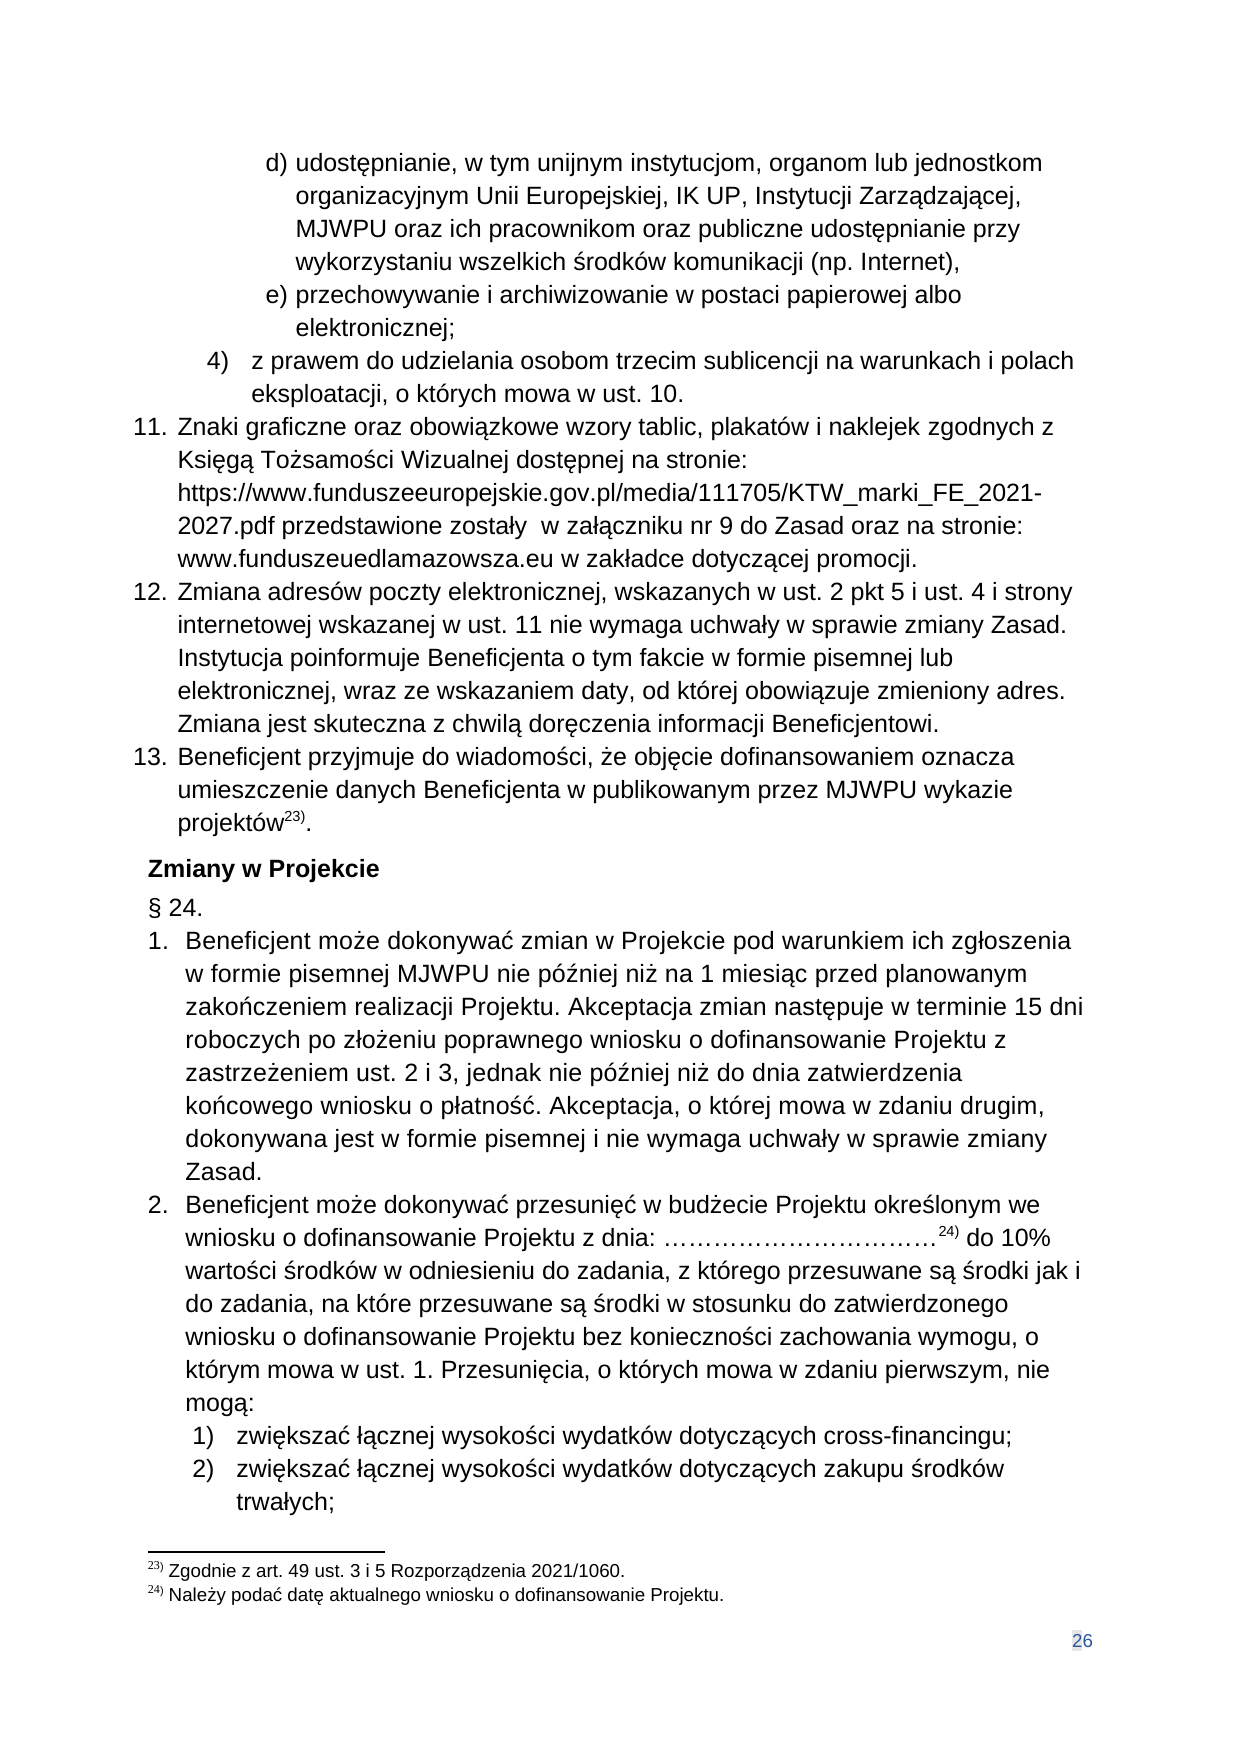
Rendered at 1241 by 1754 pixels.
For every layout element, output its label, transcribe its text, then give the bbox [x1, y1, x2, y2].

list przechowywanie i archiwizowanie w postaci papierowej albo elektronicznej; [265, 280, 1093, 341]
list zwiększać łącznej wysokości wydatków dotyczących cross-financingu; [192, 1421, 1093, 1450]
list Beneficjent może dokonywać zmian w Projekcie pod warunkiem ich zgłoszenia w formie pisemnej MJWPU nie później niż na 1 miesiąc przed planowanym zakończeniem realizacji Projektu. Akceptacja zmian następuje w terminie 15 dni roboczych po złożeniu poprawnego wniosku o dofinansowanie Projektu z zastrzeżeniem ust. 2 i 3, jednak nie później niż do dnia zatwierdzenia końcowego wniosku o płatność. Akceptacja, o której mowa w zdaniu drugim, dokonywana jest w formie pisemnej i nie wymaga uchwały w sprawie zmiany Zasad. [148, 926, 1093, 1186]
list Beneficjent przyjmuje do wiadomości, że objęcie dofinansowaniem oznacza umieszczenie danych Beneficjenta w publikowanym przez MJWPU wykazie projektów). [133, 742, 1093, 837]
list z prawem do udzielania osobom trzecim sublicencji na warunkach i polach eksploatacji, o których mowa w ust. 10. [207, 346, 1093, 407]
subtitle Zmiany w Projekcie [148, 853, 1093, 882]
list zwiększać łącznej wysokości wydatków dotyczących zakupu środków trwałych; [192, 1454, 1093, 1516]
list udostępnianie, w tym unijnym instytucjom, organom lub jednostkom organizacyjnym Unii Europejskiej, IK UP, Instytucji Zarządzającej, MJWPU oraz ich pracownikom oraz publiczne udostępnianie przy wykorzystaniu wszelkich środków komunikacji (np. Internet), [265, 148, 1093, 275]
subtitle § 24. [148, 893, 1093, 922]
list Zmiana adresów poczty elektronicznej, wskazanych w ust. 2 pkt 5 i ust. 4 i strony internetowej wskazanej w ust. 11 nie wymaga uchwały w sprawie zmiany Zasad. Instytucja poinformuje Beneficjenta o tym fakcie w formie pisemnej lub elektronicznej, wraz ze wskazaniem daty, od której obowiązuje zmieniony adres. Zmiana jest skuteczna z chwilą doręczenia informacji Beneficjentowi. [133, 577, 1093, 738]
list Znaki graficzne oraz obowiązkowe wzory tablic, plakatów i naklejek zgodnych z Księgą Tożsamości Wizualnej dostępnej na stronie: https://www.funduszeeuropejskie.gov.pl/media/111705/KTW_marki_FE_2021-2027.pdf przedstawione zostały w załączniku nr 9 do Zasad oraz na stronie: www.funduszeuedlamazowsza.eu w zakładce dotyczącej promocji. [133, 412, 1093, 573]
list Beneficjent może dokonywać przesunięć w budżecie Projektu określonym we wniosku o dofinansowanie Projektu z dnia: ……………………………) do 10% wartości środków w odniesieniu do zadania, z którego przesuwane są środki jak i do zadania, na które przesuwane są środki w stosunku do zatwierdzonego wniosku o dofinansowanie Projektu bez konieczności zachowania wymogu, o którym mowa w ust. 1. Przesunięcia, o których mowa w zdaniu pierwszym, nie mogą: [148, 1190, 1093, 1417]
